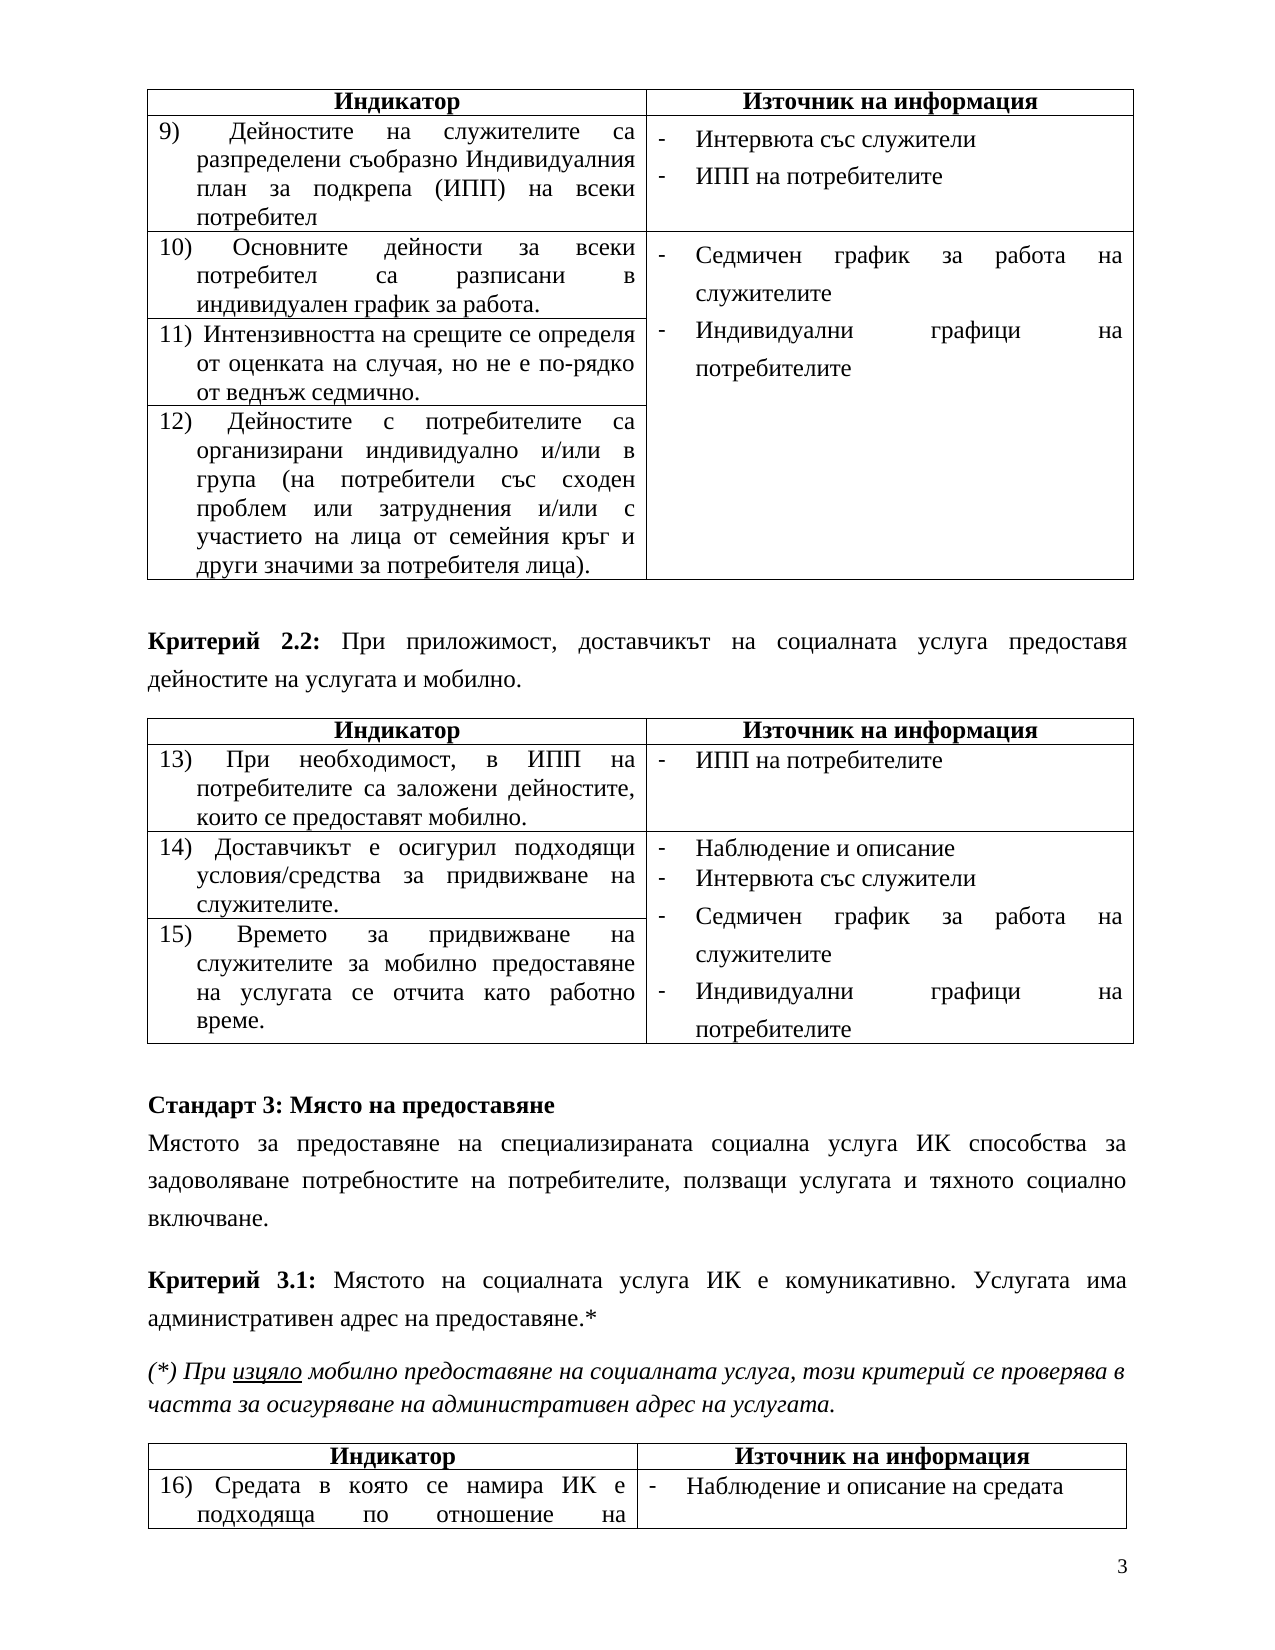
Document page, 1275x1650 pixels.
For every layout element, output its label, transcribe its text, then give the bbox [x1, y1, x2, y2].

text Критерий 2.2: При приложимост, доставчикът на социалната услуга предоставя дейностите на услугата и мобилно. [148, 617, 1127, 692]
table_header Индикатор [148, 90, 646, 115]
text Мястото за предоставяне на специализираната социална услуга ИК способства за задоволяване потребностите на потребителите, ползващи услугата и тяхното социално включване. [148, 1119, 1127, 1231]
table_cell При необходимост, в ИПП на потребителите са заложени дейностите, които се предоставят мобилно. [148, 745, 646, 831]
table_cell Доставчикът е осигурил подходящи условия/средства за придвижване на служителите. [148, 832, 646, 918]
table_header Източник на информация [647, 90, 1133, 115]
table_cell ИПП на потребителите [647, 745, 1133, 831]
table_cell Дейностите с потребителите са организирани индивидуално и/или в група (на потребители със сходен проблем или затруднения и/или с участието на лица от семейния кръг и други значими за потребителя лица). [148, 406, 646, 579]
table_header Източник на информация [638, 1444, 1126, 1469]
table_cell Интервюта със служители ИПП на потребителите [647, 116, 1133, 231]
text Стандарт 3: Място на предоставяне [148, 1081, 1127, 1119]
text Критерий 3.1: Мястото на социалната услуга ИК е комуникативно. Услугата има административен адрес на предоставяне.* [148, 1256, 1127, 1331]
table_cell Седмичен график за работа на служителите Индивидуални графици на потребителите [647, 232, 1133, 579]
table_header Източник на информация [647, 719, 1133, 743]
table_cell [149, 1470, 637, 1528]
table_cell Дейностите на служителите са разпределени съобразно Индивидуалния план за подкрепа (ИПП) на всеки потребител [148, 116, 646, 231]
table_header Индикатор [148, 719, 646, 743]
table_cell Наблюдение и описание Интервюта със служители Седмичен график за работа на служителите Индивидуални графици на потребителите [647, 832, 1133, 1043]
table_cell Интензивността на срещите се определя от оценката на случая, но не е по-рядко от веднъж седмично. [148, 319, 646, 405]
table_cell Времето за придвижване на служителите за мобилно предоставяне на услугата се отчита като работно време. [148, 919, 646, 1043]
text (*) При изцяло мобилно предоставяне на социалната услуга, този критерий се проверява в частта за осигуряване на административен адрес на услугата. [148, 1356, 1127, 1418]
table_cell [638, 1470, 1126, 1528]
table_cell Основните дейности за всеки потребител са разписани в индивидуален график за работа. [148, 232, 646, 318]
table_header Индикатор [149, 1444, 637, 1469]
